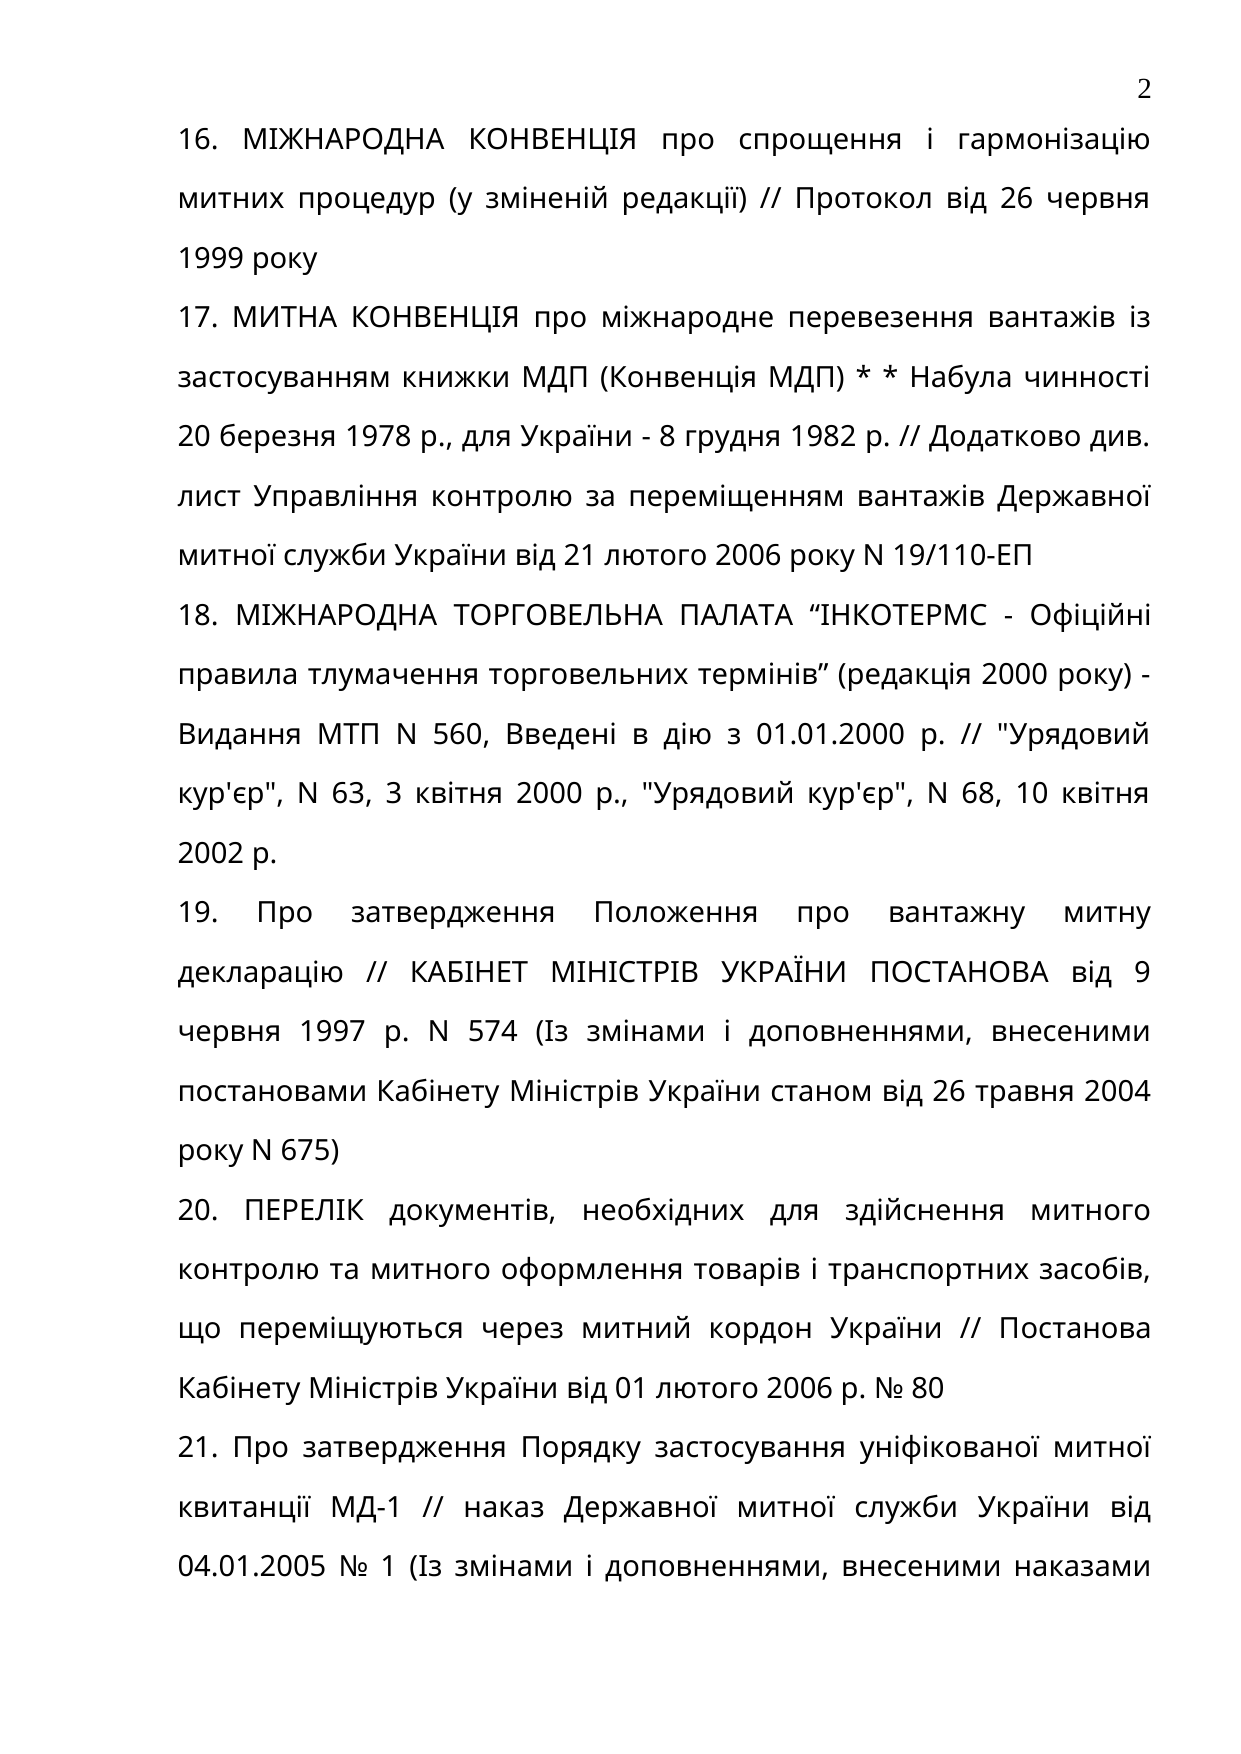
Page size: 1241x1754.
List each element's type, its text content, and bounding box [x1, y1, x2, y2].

text 18. МІЖНАРОДНА ТОРГОВЕЛЬНА ПАЛАТА “ІНКОТЕРМС - Офіційні правила тлумачення торговельних термінів” (редакція 2000 року) - Видання МТП N 560, Введені в дію з 01.01.2000 р. // "Урядовий кур'єр", N 63, 3 квітня 2000 р., "Урядовий кур'єр", N 68, 10 квітня 2002 р. [177, 594, 1152, 872]
text 17. МИТНА КОНВЕНЦІЯ про міжнародне перевезення вантажів із застосуванням книжки МДП (Конвенція МДП) * * Набула чинності 20 березня 1978 р., для України - 8 грудня 1982 р. // Додатково див. лист Управління контролю за переміщенням вантажів Державної митної служби України від 21 лютого 2006 року N 19/110-ЕП [177, 297, 1152, 574]
text 20. ПЕРЕЛІК документів, необхідних для здійснення митного контролю та митного оформлення товарів і транспортних засобів, що переміщуються через митний кордон України // Постанова Кабінету Міністрів України від 01 лютого 2006 р. № 80 [177, 1189, 1152, 1407]
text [177, 1427, 1152, 1585]
text 16. МІЖНАРОДНА КОНВЕНЦІЯ про спрощення і гармонізацію митних процедур (у зміненій редакції) // Протокол від 26 червня 1999 року [177, 118, 1152, 277]
text 19. Про затвердження Положення про вантажну митну декларацію // КАБІНЕТ МІНІСТРІВ УКРАЇНИ ПОСТАНОВА від 9 червня 1997 р. N 574 (Із змінами і доповненнями, внесеними постановами Кабінету Міністрів України станом від 26 травня 2004 року N 675) [177, 891, 1152, 1169]
